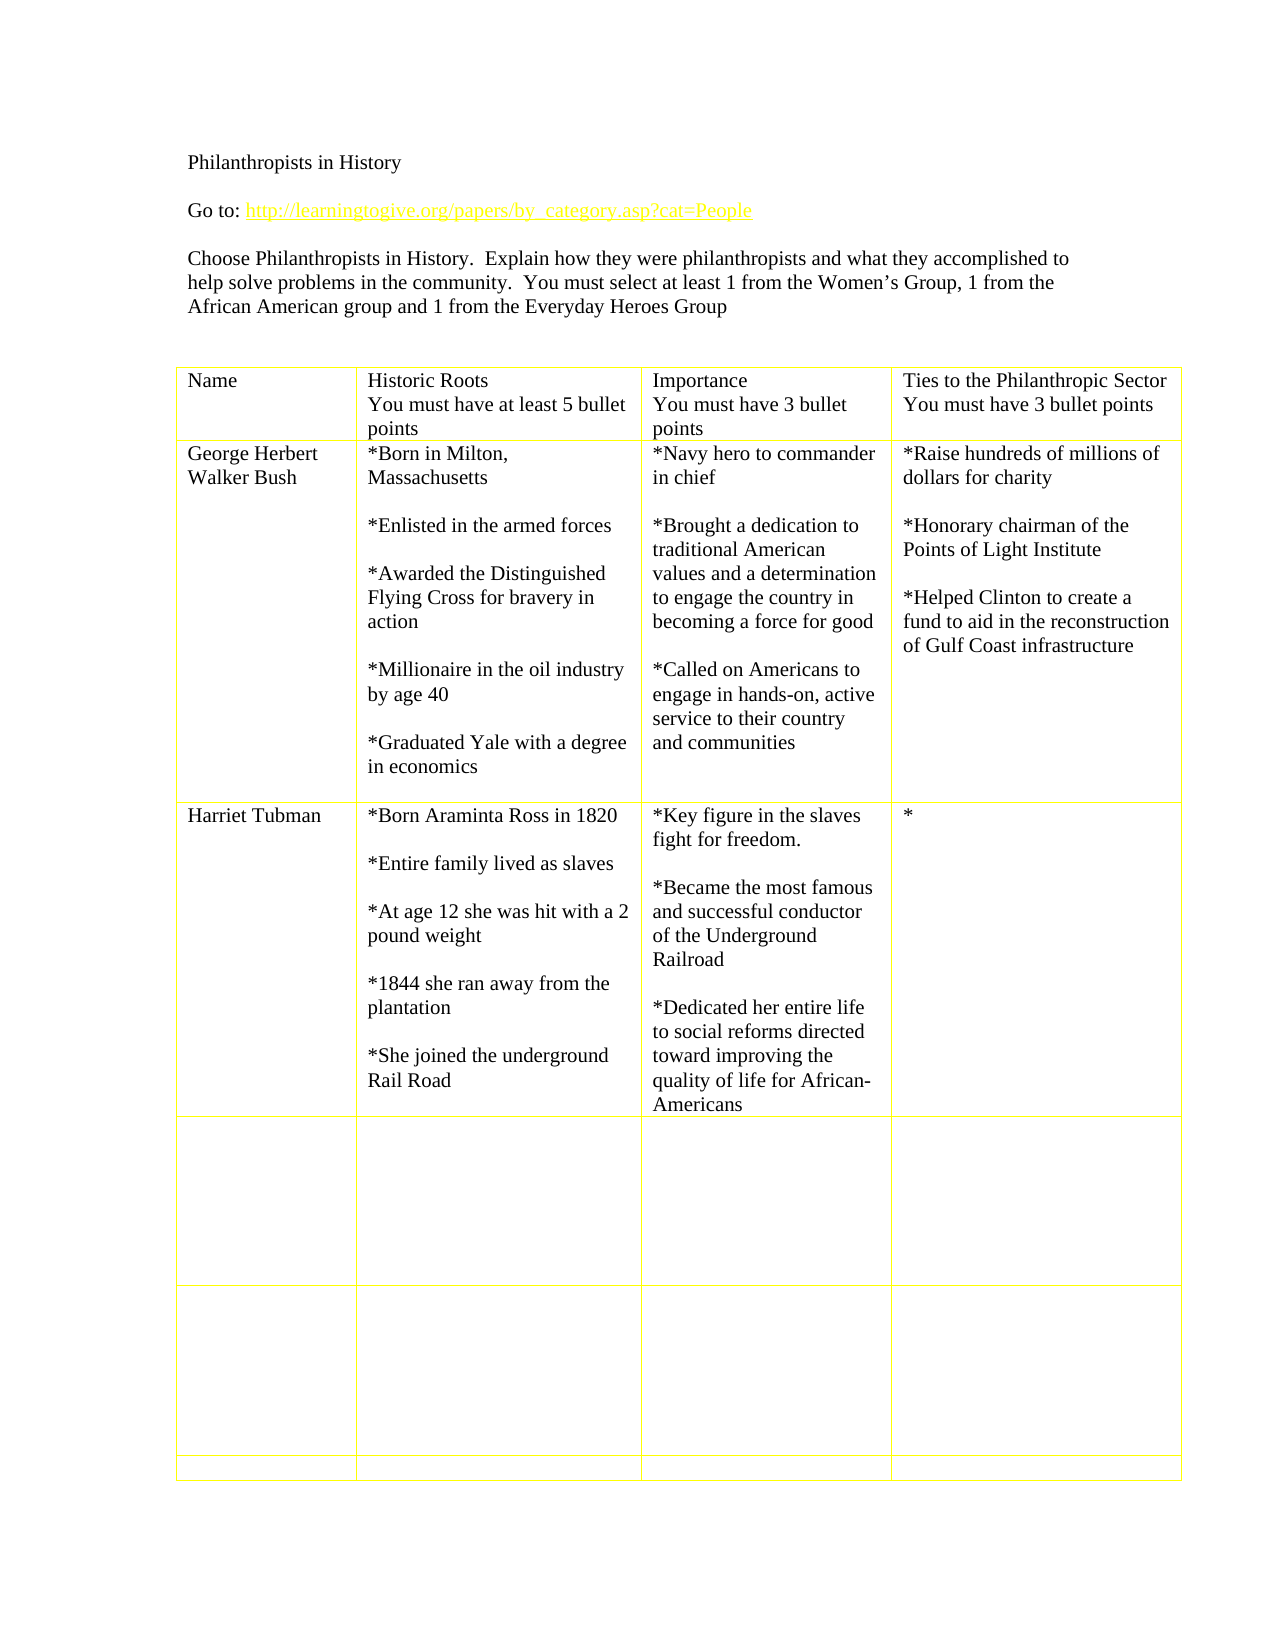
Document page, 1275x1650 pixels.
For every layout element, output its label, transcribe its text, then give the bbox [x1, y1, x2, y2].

table_header Historic Roots You must have at least 5 bullet points [357, 368, 641, 440]
table_header Ties to the Philanthropic Sector You must have 3 bullet points [892, 368, 1181, 440]
table_cell *Raise hundreds of millions of dollars for charity *Honorary chairman of the Points of Light Institute *Helped Clinton to create a fund to aid in the reconstruction of Gulf Coast infrastructure [892, 441, 1181, 802]
table_cell [892, 1286, 1181, 1454]
table_cell * [892, 803, 1181, 1116]
table_cell *Navy hero to commander in chief *Brought a dedication to traditional American values and a determination to engage the country in becoming a force for good *Called on Americans to engage in hands-on, active service to their country and communities [642, 441, 891, 802]
table_cell *Born Araminta Ross in 1820 *Entire family lived as slaves *At age 12 she was hit with a 2 pound weight *1844 she ran away from the plantation *She joined the underground Rail Road [357, 803, 641, 1116]
text Choose Philanthropists in History. Explain how they were philanthropists and what they accomplished to help solve problems in the community. You must select at least 1 from the Women’s Group, 1 from the African American group and 1 from the Everyday Heroes Group [187, 246, 1087, 318]
table_cell [357, 1286, 641, 1454]
table_cell Harriet Tubman [177, 803, 356, 1116]
table_cell [642, 1456, 891, 1480]
table_cell [892, 1117, 1181, 1285]
text Go to: http://learningtogive.org/papers/by_category.asp?cat=People [187, 198, 1087, 222]
table_cell [177, 1117, 356, 1285]
table_cell *Born in Milton, Massachusetts *Enlisted in the armed forces *Awarded the Distinguished Flying Cross for bravery in action *Millionaire in the oil industry by age 40 *Graduated Yale with a degree in economics [357, 441, 641, 802]
text Philanthropists in History [187, 150, 1087, 174]
table_cell [357, 1117, 641, 1285]
table_cell George Herbert Walker Bush [177, 441, 356, 802]
table_cell [177, 1456, 356, 1480]
table_header Name [177, 368, 356, 440]
table_cell [177, 1286, 356, 1454]
table_cell *Key figure in the slaves fight for freedom. *Became the most famous and successful conductor of the Underground Railroad *Dedicated her entire life to social reforms directed toward improving the quality of life for African-Americans [642, 803, 891, 1116]
table_cell [892, 1456, 1181, 1480]
table_cell [357, 1456, 641, 1480]
table_cell [642, 1286, 891, 1454]
table_header Importance You must have 3 bullet points [642, 368, 891, 440]
table_cell [642, 1117, 891, 1285]
